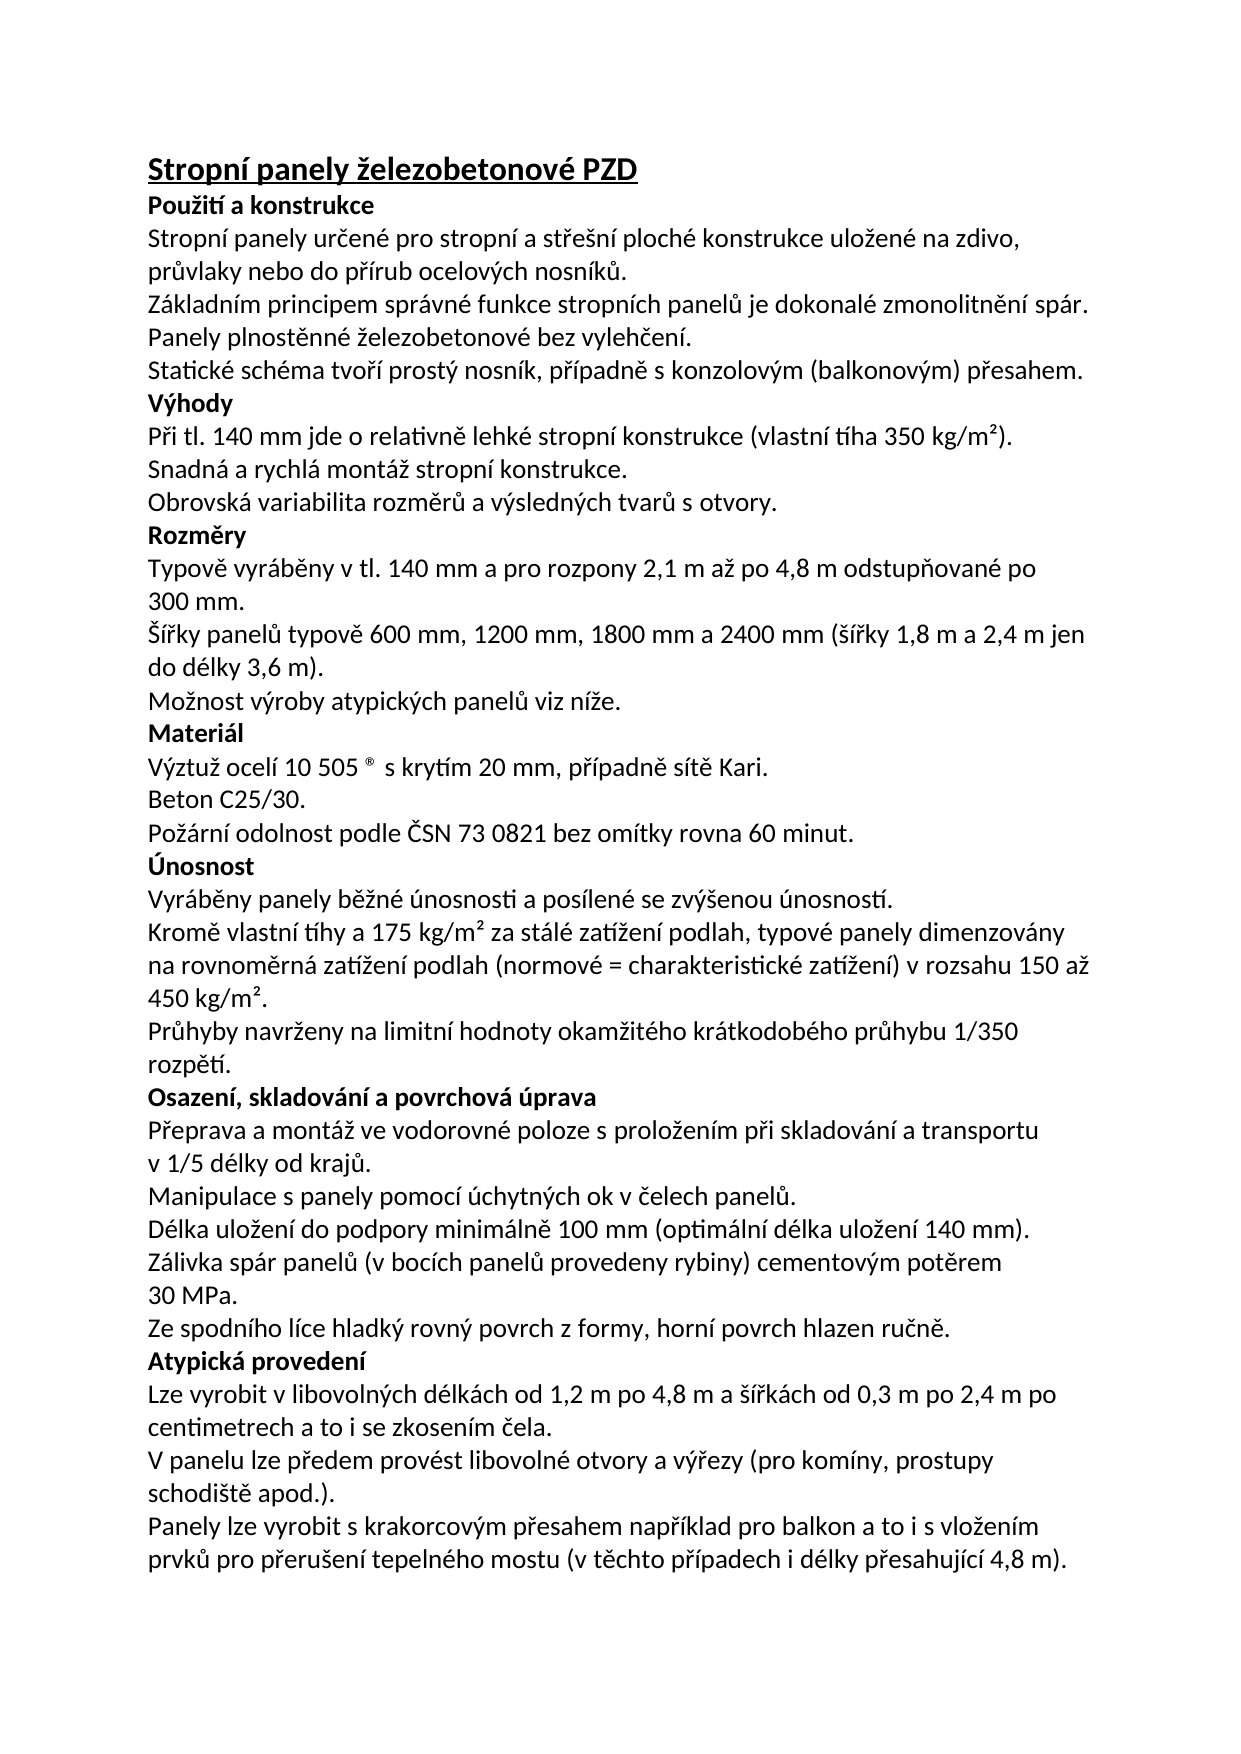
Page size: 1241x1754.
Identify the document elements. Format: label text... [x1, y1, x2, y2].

text Snadná a rychlá montáž stropní konstrukce. [148, 452, 1093, 486]
text V panelu lze předem provést libovolné otvory a výřezy (pro komíny, prostupy schodiště apod.). [148, 1443, 1093, 1509]
text Atypická provedení [148, 1344, 1093, 1377]
text Šířky panelů typově 600 mm, 1200 mm, 1800 mm a 2400 mm (šířky 1,8 m a 2,4 m jen do délky 3,6 m). [148, 618, 1093, 684]
text Stropní panely určené pro stropní a střešní ploché konstrukce uložené na zdivo, průvlaky nebo do přírub ocelových nosníků. [148, 221, 1093, 287]
text Ze spodního líce hladký rovný povrch z formy, horní povrch hlazen ručně. [148, 1311, 1093, 1344]
text Zálivka spár panelů (v bocích panelů provedeny rybiny) cementovým potěrem 30 MPa. [148, 1245, 1093, 1311]
text Možnost výroby atypických panelů viz níže. [148, 684, 1093, 717]
text Stropní panely železobetonové PZD [148, 148, 1093, 188]
text Průhyby navrženy na limitní hodnoty okamžitého krátkodobého průhybu 1/350 rozpětí. [148, 1014, 1093, 1080]
text Beton C25/30. [148, 783, 1093, 816]
text Délka uložení do podpory minimálně 100 mm (optimální délka uložení 140 mm). [148, 1212, 1093, 1245]
text Vyráběny panely běžné únosnosti a posílené se zvýšenou únosností. [148, 882, 1093, 915]
text Při tl. 140 mm jde o relativně lehké stropní konstrukce (vlastní tíha 350 kg/m²). [148, 419, 1093, 452]
text Kromě vlastní tíhy a 175 kg/m² za stálé zatížení podlah, typové panely dimenzovány na rovnoměrná zatížení podlah (normové = charakteristické zatížení) v rozsahu 150 až 450 kg/m². [148, 915, 1093, 1014]
text Únosnost [148, 849, 1093, 882]
text Požární odolnost podle ČSN 73 0821 bez omítky rovna 60 minut. [148, 816, 1093, 849]
text Manipulace s panely pomocí úchytných ok v čelech panelů. [148, 1179, 1093, 1212]
text Základním principem správné funkce stropních panelů je dokonalé zmonolitnění spár. [148, 287, 1093, 320]
text Statické schéma tvoří prostý nosník, případně s konzolovým (balkonovým) přesahem. [148, 353, 1093, 386]
text Materiál [148, 717, 1093, 750]
text Osazení, skladování a povrchová úprava [148, 1080, 1093, 1113]
text Použití a konstrukce [148, 188, 1093, 221]
text Výhody [148, 386, 1093, 419]
text Obrovská variabilita rozměrů a výsledných tvarů s otvory. [148, 486, 1093, 518]
text Typově vyráběny v tl. 140 mm a pro rozpony 2,1 m až po 4,8 m odstupňované po 300 mm. [148, 552, 1093, 618]
text Výztuž ocelí 10 505 ® s krytím 20 mm, případně sítě Kari. [148, 750, 1093, 783]
text Lze vyrobit v libovolných délkách od 1,2 m po 4,8 m a šířkách od 0,3 m po 2,4 m po centimetrech a to i se zkosením čela. [148, 1377, 1093, 1443]
text Panely lze vyrobit s krakorcovým přesahem například pro balkon a to i s vložením prvků pro přerušení tepelného mostu (v těchto případech i délky přesahující 4,8 m). [148, 1509, 1093, 1575]
text Panely plnostěnné železobetonové bez vylehčení. [148, 320, 1093, 353]
text Rozměry [148, 518, 1093, 552]
text Přeprava a montáž ve vodorovné poloze s proložením při skladování a transportu v 1/5 délky od krajů. [148, 1113, 1093, 1179]
